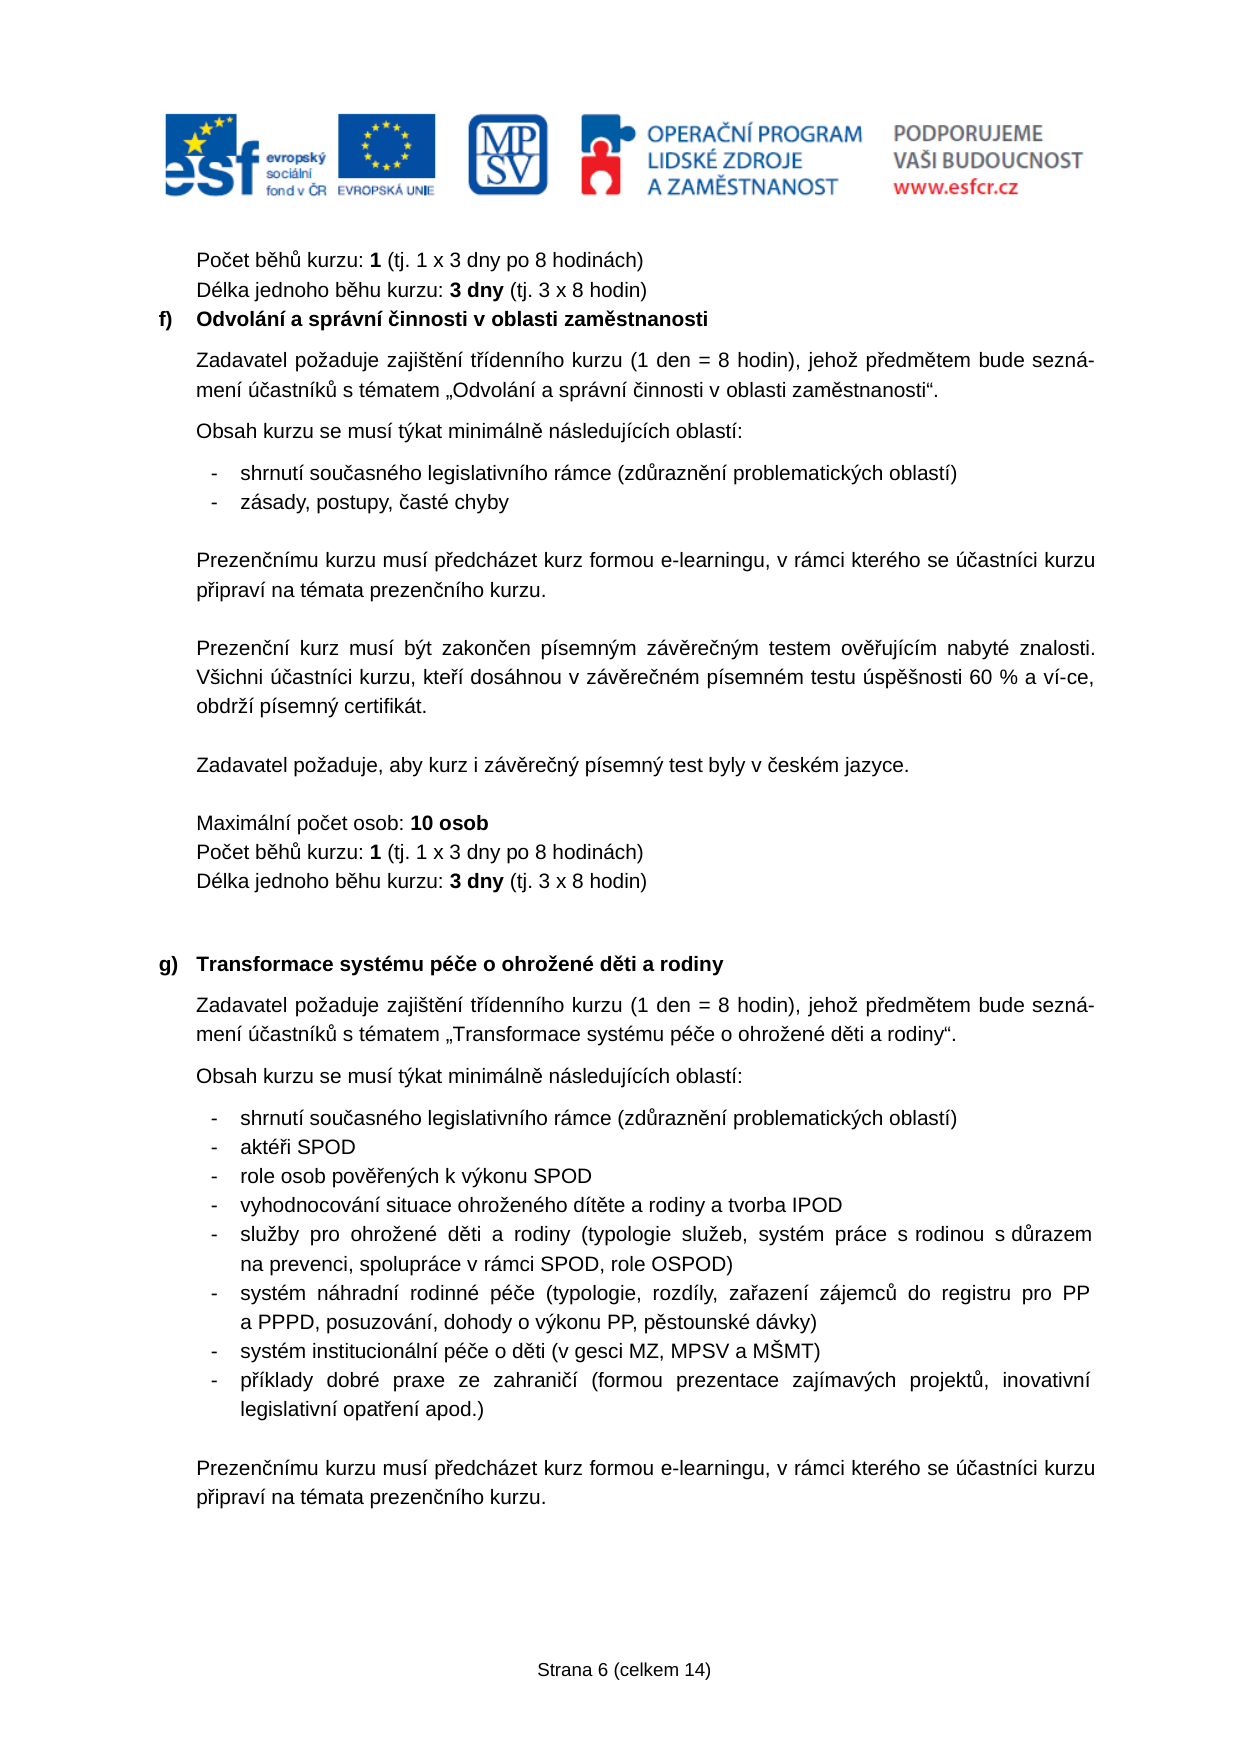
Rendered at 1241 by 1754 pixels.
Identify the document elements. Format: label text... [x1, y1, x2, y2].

text Prezenční kurz musí být zakončen písemným závěrečným testem ověřujícím nabyté znalosti. Všichni účastníci kurzu, kteří dosáhnou v závěrečném písemném testu úspěšnosti 60 % a ví-ce, obdrží písemný certifikát. [196, 631, 1097, 718]
list systém náhradní rodinné péče (typologie, rozdíly, zařazení zájemců do registru pro PP a PPPD, posuzování, dohody o výkonu PP, pěstounské dávky) [211, 1275, 1092, 1334]
list role osob pověřených k výkonu SPOD [211, 1159, 1092, 1188]
list zásady, postupy, časté chyby [211, 485, 1092, 514]
text Prezenčnímu kurzu musí předcházet kurz formou e-learningu, v rámci kterého se účastníci kurzu připraví na témata prezenčního kurzu. [196, 1450, 1097, 1509]
list služby pro ohrožené děti a rodiny (typologie služeb, systém práce s rodinou s důrazem na prevenci, spolupráce v rámci SPOD, role OSPOD) [211, 1217, 1092, 1275]
text Zadavatel požaduje zajištění třídenního kurzu (1 den = 8 hodin), jehož předmětem bude sezná-mení účastníků s tématem „Transformace systému péče o ohrožené děti a rodiny“. [196, 988, 1096, 1046]
list systém institucionální péče o děti (v gesci MZ, MPSV a MŠMT) [211, 1334, 1092, 1363]
text Obsah kurzu se musí týkat minimálně následujících oblastí: [196, 1059, 1096, 1088]
text Počet běhů kurzu: 1 (tj. 1 x 3 dny po 8 hodinách) [196, 243, 1059, 272]
list vyhodnocování situace ohroženého dítěte a rodiny a tvorba IPOD [211, 1188, 1092, 1217]
list aktéři SPOD [211, 1129, 1092, 1159]
text Maximální počet osob: 10 osob [196, 806, 1059, 835]
text Délka jednoho běhu kurzu: 3 dny (tj. 3 x 8 hodin) [196, 864, 1059, 893]
list Odvolání a správní činnosti v oblasti zaměstnanosti [158, 301, 1097, 331]
text Prezenčnímu kurzu musí předcházet kurz formou e-learningu, v rámci kterého se účastníci kurzu připraví na témata prezenčního kurzu. [196, 543, 1097, 601]
text Počet běhů kurzu: 1 (tj. 1 x 3 dny po 8 hodinách) [196, 835, 1059, 864]
list příklady dobré praxe ze zahraničí (formou prezentace zajímavých projektů, inovativní legislativní opatření apod.) [211, 1363, 1092, 1421]
text Zadavatel požaduje zajištění třídenního kurzu (1 den = 8 hodin), jehož předmětem bude sezná-mení účastníků s tématem „Odvolání a správní činnosti v oblasti zaměstnanosti“. [196, 343, 1096, 401]
text Obsah kurzu se musí týkat minimálně následujících oblastí: [196, 414, 1096, 443]
text Délka jednoho běhu kurzu: 3 dny (tj. 3 x 8 hodin) [196, 272, 1059, 301]
list Transformace systému péče o ohrožené děti a rodiny [158, 946, 1097, 975]
list shrnutí současného legislativního rámce (zdůraznění problematických oblastí) [211, 456, 1092, 485]
list shrnutí současného legislativního rámce (zdůraznění problematických oblastí) [211, 1100, 1092, 1129]
text Zadavatel požaduje, aby kurz i závěrečný písemný test byly v českém jazyce. [196, 747, 1097, 776]
